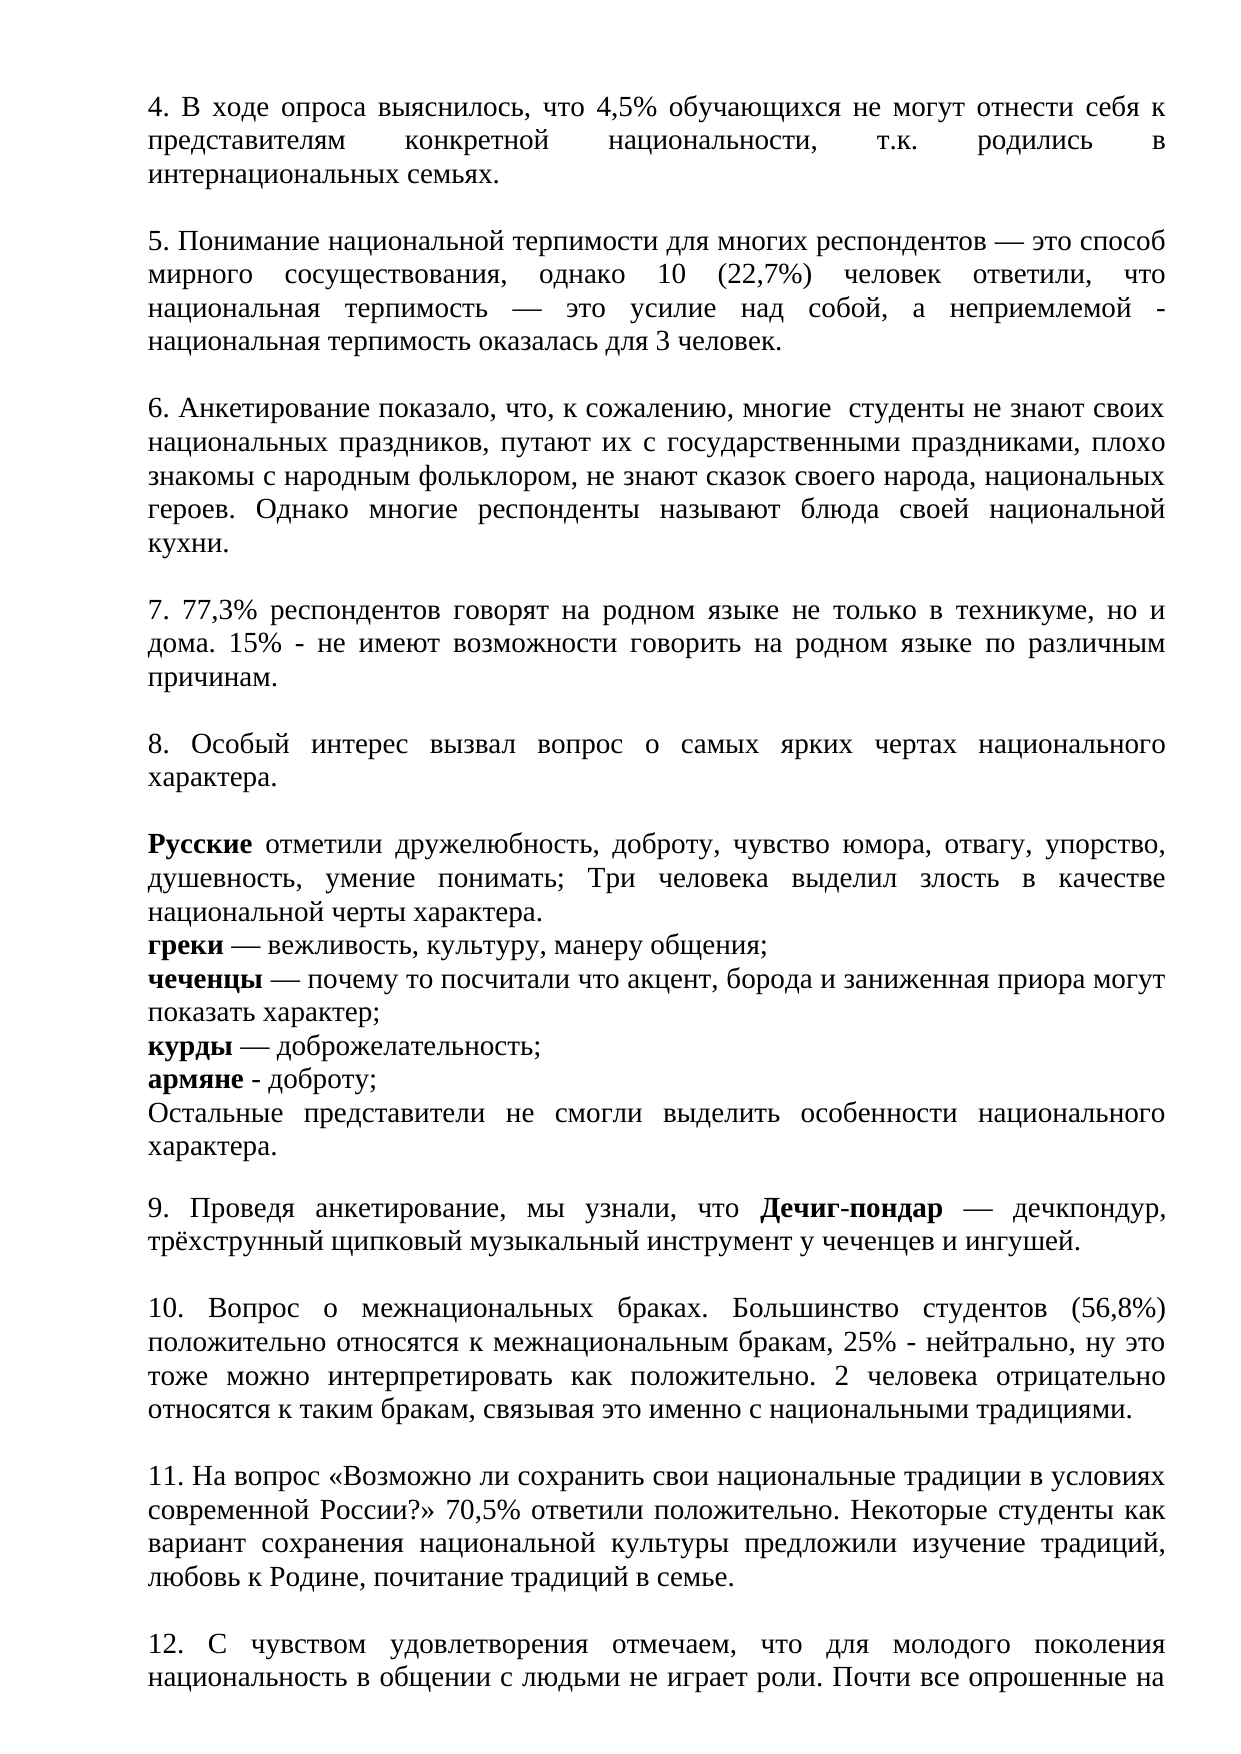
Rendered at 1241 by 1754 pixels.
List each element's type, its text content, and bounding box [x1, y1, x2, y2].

text чеченцы — почему то посчитали что акцент, борода и заниженная приора могут показать характер; [148, 961, 1167, 1028]
text 6. Анкетирование показало, что, к сожалению, многие студенты не знают своих национальных праздников, путают их с государственными праздниками, плохо знакомы с народным фольклором, не знают сказок своего народа, национальных героев. Однако многие респонденты называют блюда своей национальной кухни. [148, 391, 1167, 558]
text Русские отметили дружелюбность, доброту, чувство юмора, отвагу, упорство, душевность, умение понимать; Три человека выделил злость в качестве национальной черты характера. [148, 827, 1167, 927]
text курды — доброжелательность; [148, 1028, 1167, 1061]
text 4. В ходе опроса выяснилось, что 4,5% обучающихся не могут отнести себя к представителям конкретной национальности, т.к. родились в интернациональных семьях. [148, 89, 1167, 189]
text греки — вежливость, культуру, манеру общения; [148, 927, 1167, 961]
text 7. 77,3% респондентов говорят на родном языке не только в техникуме, но и дома. 15% - не имеют возможности говорить на родном языке по различным причинам. [148, 592, 1167, 692]
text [148, 1626, 1167, 1693]
text 9. Проведя анкетирование, мы узнали, что Дечиг-пондар — дечкпондур, трёхструнный щипковый музыкальный инструмент у чеченцев и ингушей. [148, 1190, 1167, 1257]
text армяне - доброту; [148, 1061, 1167, 1095]
text 10. Вопрос о межнациональных браках. Большинство студентов (56,8%) положительно относятся к межнациональным бракам, 25% - нейтрально, ну это тоже можно интерпретировать как положительно. 2 человека отрицательно относятся к таким бракам, связывая это именно с национальными традициями. [148, 1291, 1167, 1425]
text 8. Особый интерес вызвал вопрос о самых ярких чертах национального характера. [148, 726, 1167, 793]
text 5. Понимание национальной терпимости для многих респондентов — это способ мирного сосуществования, однако 10 (22,7%) человек ответили, что национальная терпимость — это усилие над собой, а неприемлемой - национальная терпимость оказалась для 3 человек. [148, 223, 1167, 357]
text Остальные представители не смогли выделить особенности национального характера. [148, 1095, 1167, 1162]
text 11. На вопрос «Возможно ли сохранить свои национальные традиции в условиях современной России?» 70,5% ответили положительно. Некоторые студенты как вариант сохранения национальной культуры предложили изучение традиций, любовь к Родине, почитание традиций в семье. [148, 1458, 1167, 1592]
